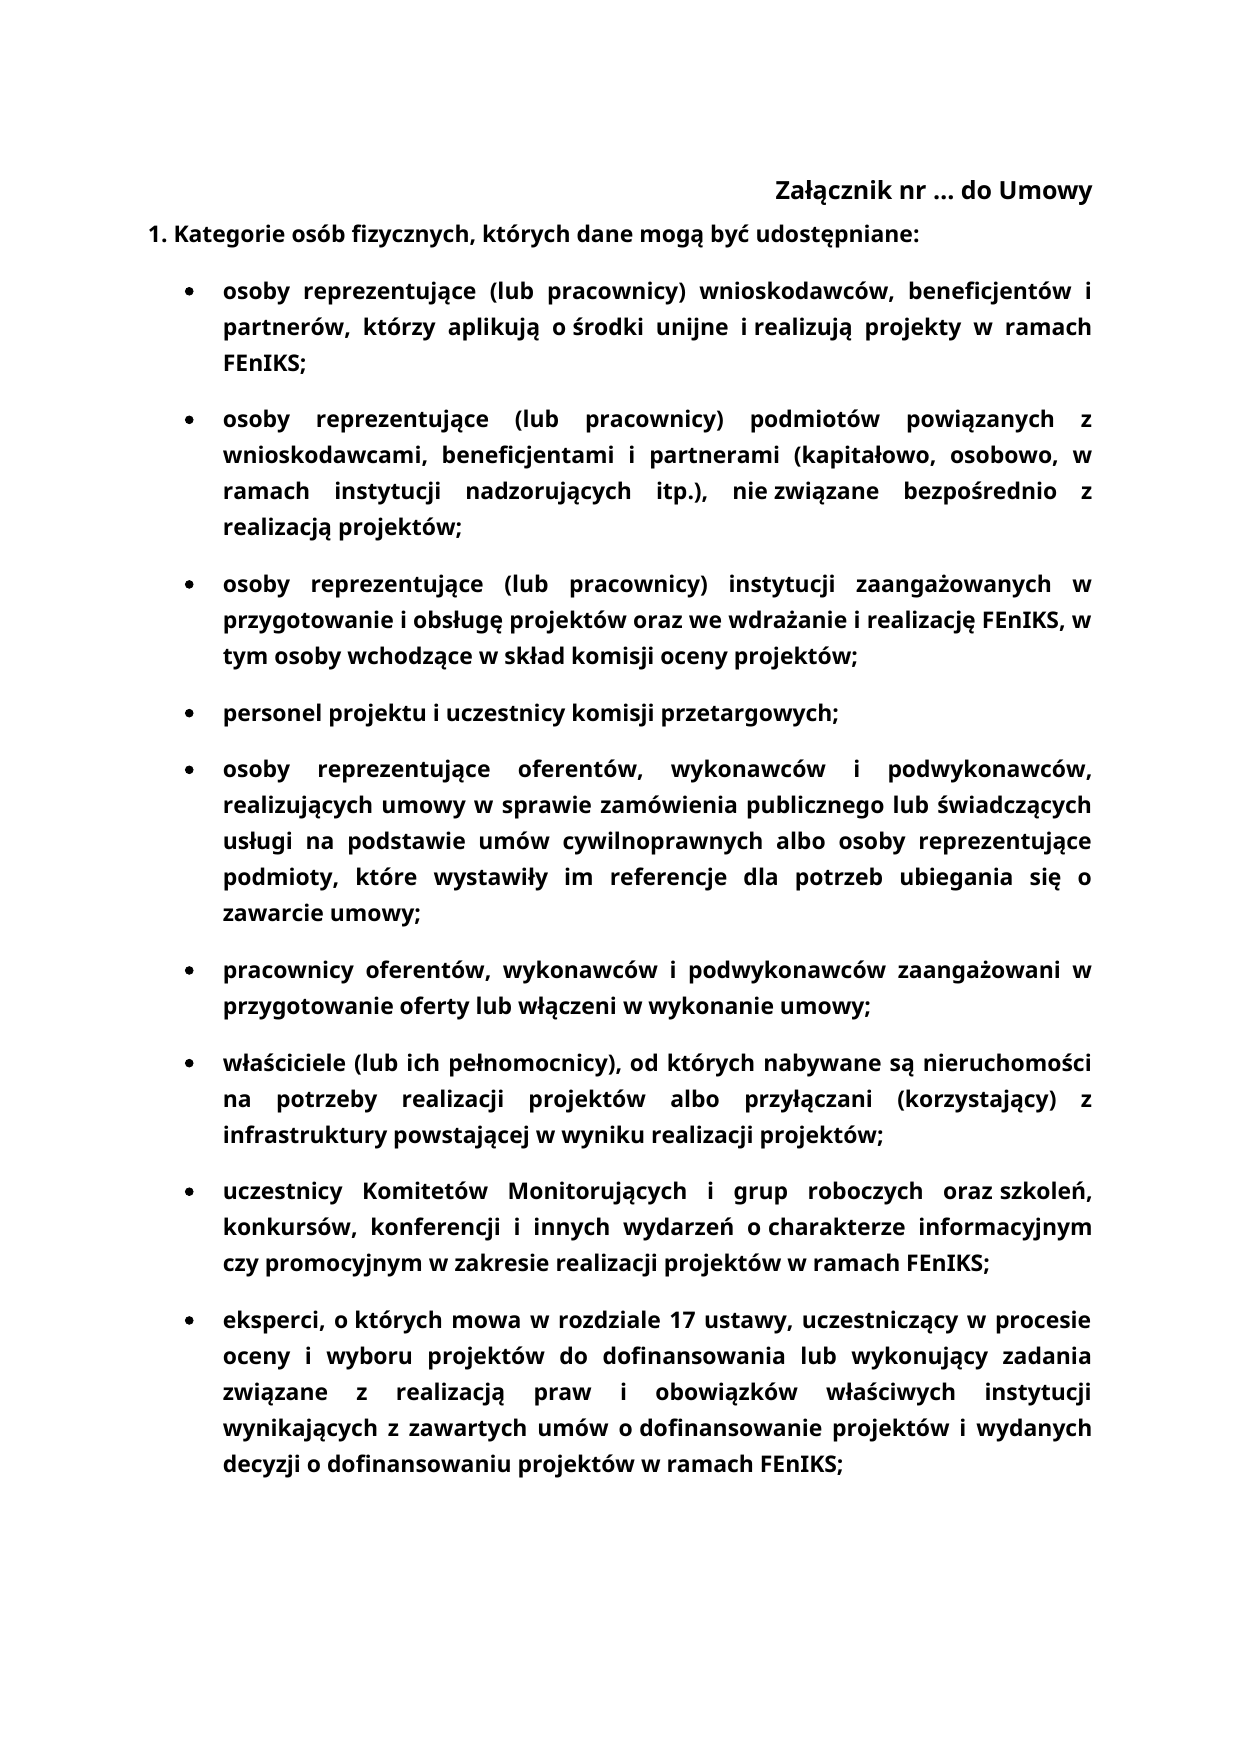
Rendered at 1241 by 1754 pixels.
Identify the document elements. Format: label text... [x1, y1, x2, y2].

list osoby reprezentujące (lub pracownicy) instytucji zaangażowanych w przygotowanie i obsługę projektów oraz we wdrażanie i realizację FEnIKS, w tym osoby wchodzące w skład komisji oceny projektów; [185, 568, 1093, 671]
subtitle Załącznik nr … do Umowy [148, 173, 1093, 207]
list uczestnicy Komitetów Monitorujących i grup roboczych oraz szkoleń, konkursów, konferencji i innych wydarzeń o charakterze informacyjnym czy promocyjnym w zakresie realizacji projektów w ramach FEnIKS; [185, 1175, 1093, 1278]
list pracownicy oferentów, wykonawców i podwykonawców zaangażowani w przygotowanie oferty lub włączeni w wykonanie umowy; [185, 954, 1093, 1021]
list osoby reprezentujące (lub pracownicy) wnioskodawców, beneficjentów i partnerów, którzy aplikują o środki unijne i realizują projekty w ramach FEnIKS; [185, 275, 1093, 378]
list eksperci, o których mowa w rozdziale 17 ustawy, uczestniczący w procesie oceny i wyboru projektów do dofinansowania lub wykonujący zadania związane z realizacją praw i obowiązków właściwych instytucji wynikających z zawartych umów o dofinansowanie projektów i wydanych decyzji o dofinansowaniu projektów w ramach FEnIKS; [185, 1304, 1093, 1479]
list personel projektu i uczestnicy komisji przetargowych; [185, 697, 1093, 728]
text 1. Kategorie osób fizycznych, których dane mogą być udostępniane: [148, 218, 1093, 249]
list osoby reprezentujące (lub pracownicy) podmiotów powiązanych z wnioskodawcami, beneficjentami i partnerami (kapitałowo, osobowo, w ramach instytucji nadzorujących itp.), nie związane bezpośrednio z realizacją projektów; [185, 403, 1093, 542]
list właściciele (lub ich pełnomocnicy), od których nabywane są nieruchomości na potrzeby realizacji projektów albo przyłączani (korzystający) z infrastruktury powstającej w wyniku realizacji projektów; [185, 1047, 1093, 1150]
list osoby reprezentujące oferentów, wykonawców i podwykonawców, realizujących umowy w sprawie zamówienia publicznego lub świadczących usługi na podstawie umów cywilnoprawnych albo osoby reprezentujące podmioty, które wystawiły im referencje dla potrzeb ubiegania się o zawarcie umowy; [185, 753, 1093, 928]
